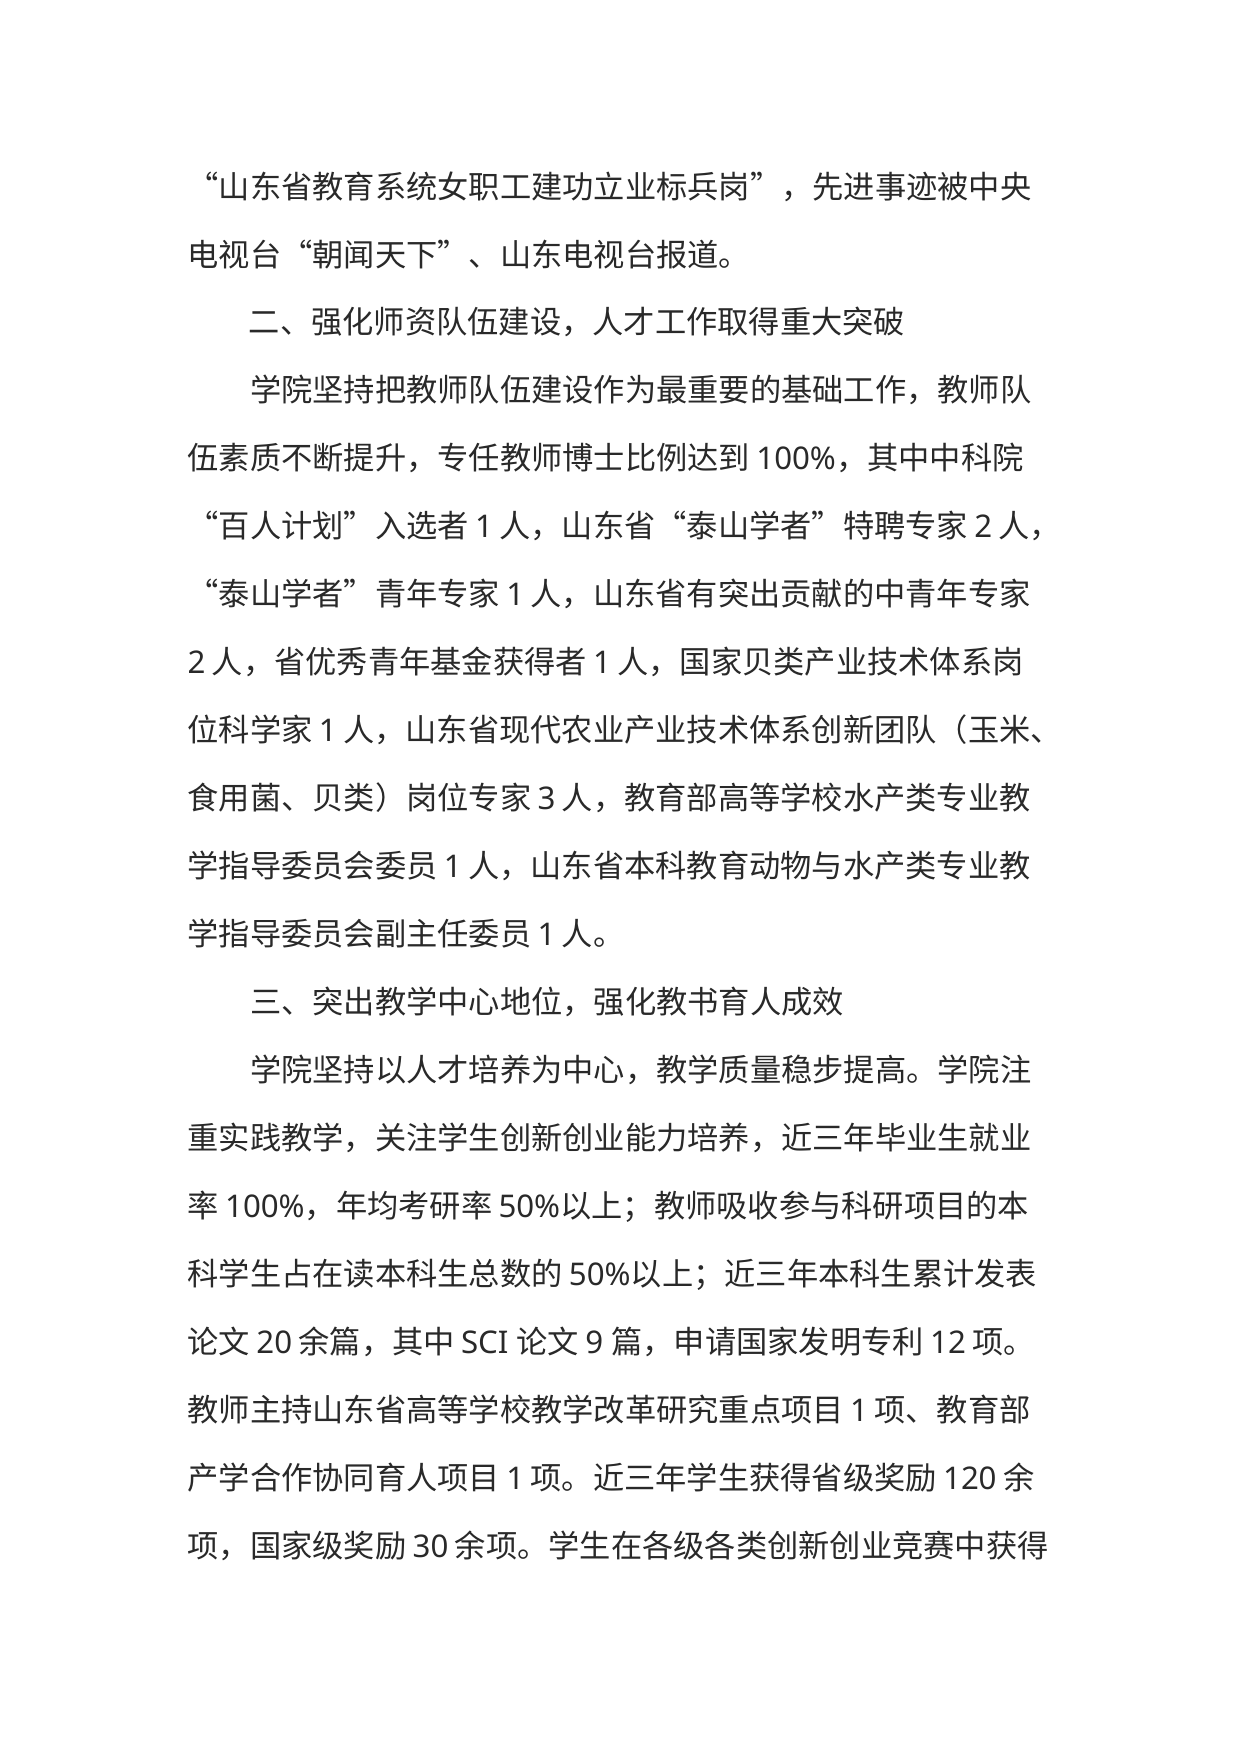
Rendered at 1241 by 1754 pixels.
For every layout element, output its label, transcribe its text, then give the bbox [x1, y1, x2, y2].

text 二、强化师资队伍建设，人才工作取得重大突破 [187, 298, 1053, 343]
text 三、突出教学中心地位，强化教书育人成效 [187, 977, 1053, 1023]
text 学院坚持把教师队伍建设作为最重要的基础工作，教师队伍素质不断提升，专任教师博士比例达到100%，其中中科院“百人计划”入选者1人，山东省“泰山学者”特聘专家2人，“泰山学者”青年专家1人，山东省有突出贡献的中青年专家2人，省优秀青年基金获得者1人，国家贝类产业技术体系岗位科学家1人，山东省现代农业产业技术体系创新团队（玉米、食用菌、贝类）岗位专家3人，教育部高等学校水产类专业教学指导委员会委员1人，山东省本科教育动物与水产类专业教学指导委员会副主任委员1人。 [187, 365, 1053, 955]
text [187, 162, 1053, 275]
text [187, 1045, 1053, 1566]
